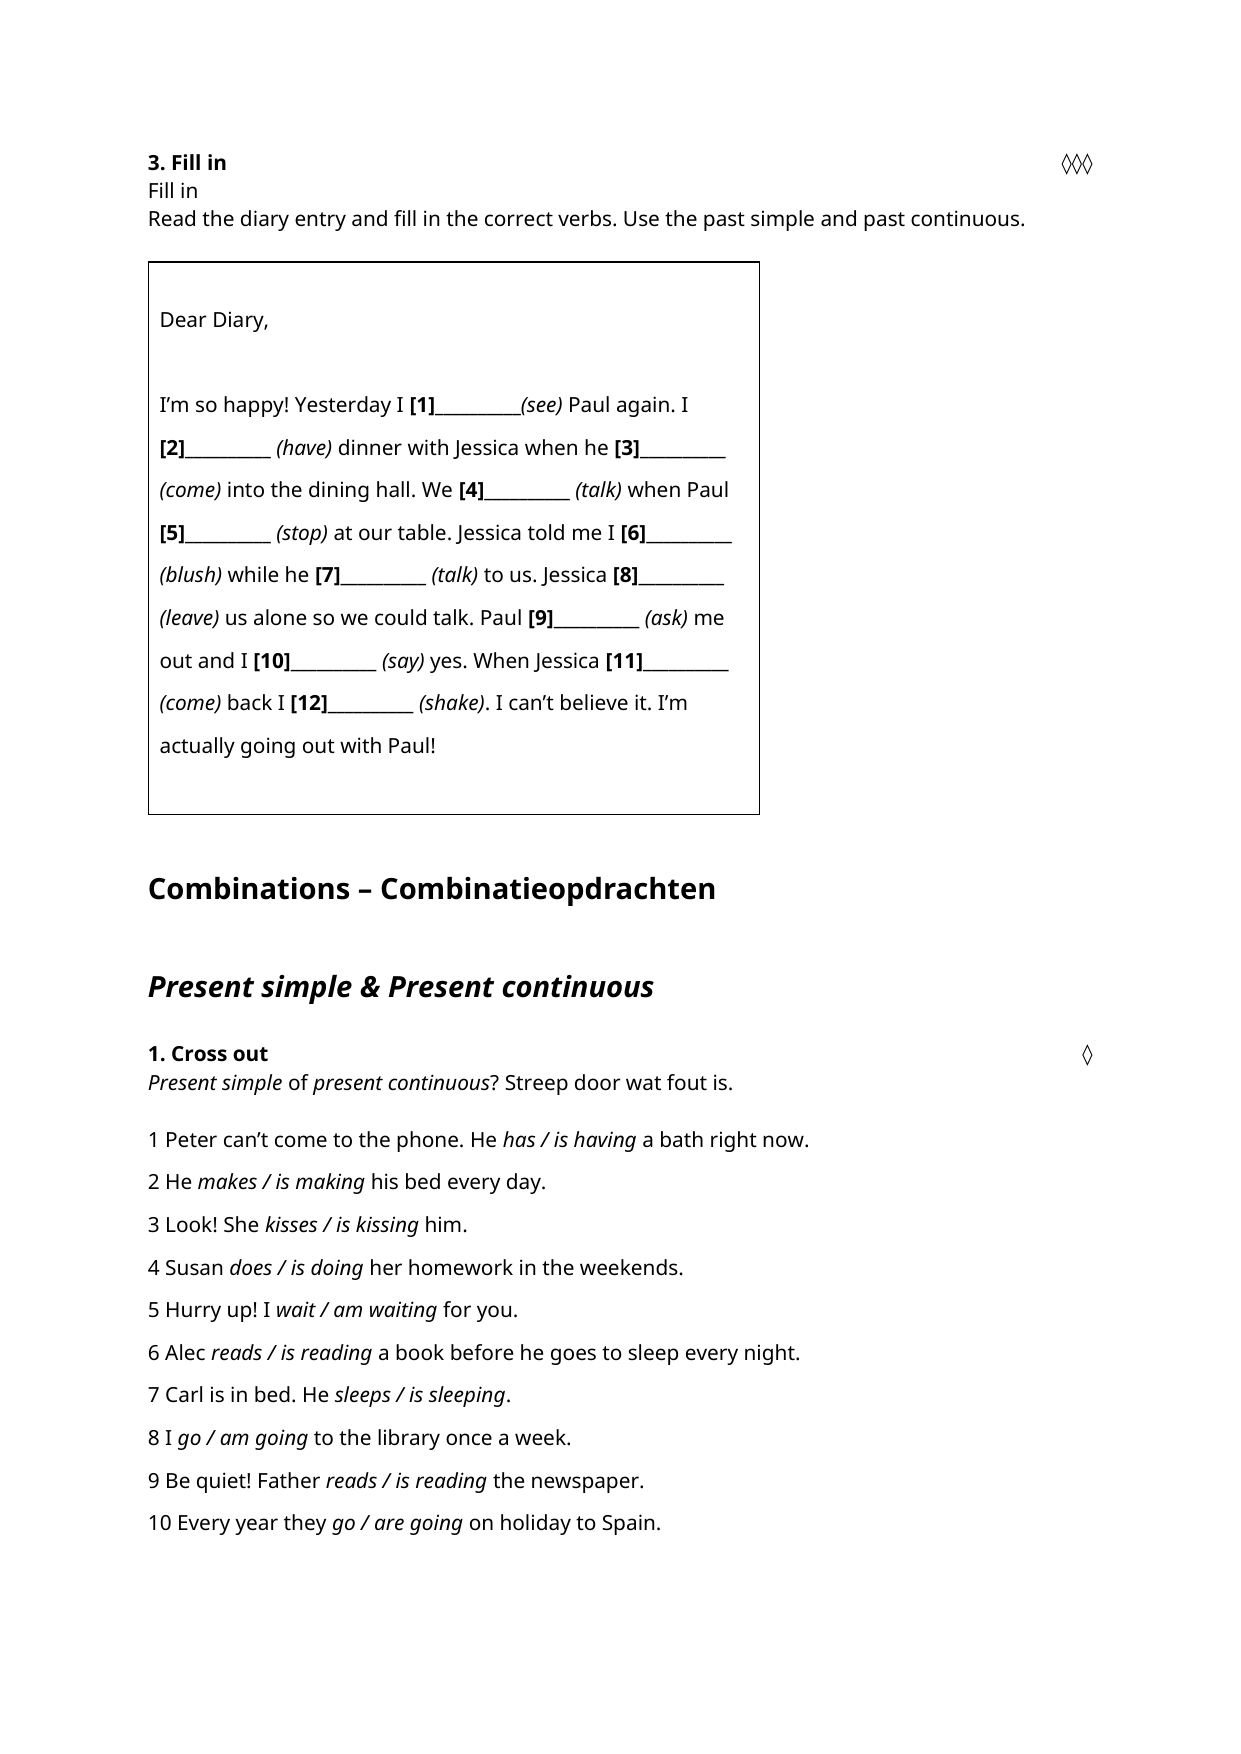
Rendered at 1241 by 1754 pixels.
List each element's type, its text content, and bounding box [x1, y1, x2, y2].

text 3. Fill in ◊◊◊ [148, 148, 1093, 176]
text 2 He makes / is making his bed every day. [148, 1167, 1093, 1196]
text Combinations – Combinatieopdrachten [148, 868, 1093, 908]
text 7 Carl is in bed. He sleeps / is sleeping. [148, 1381, 1093, 1409]
text Present simple of present continuous? Streep door wat fout is. [148, 1068, 1093, 1096]
text 3 Look! She kisses / is kissing him. [148, 1210, 1093, 1238]
text 9 Be quiet! Father reads / is reading the newspaper. [148, 1466, 1093, 1494]
text Present simple & Present continuous [148, 967, 1093, 1006]
table_header Dear Diary, I’m so happy! Yesterday I [1]__________(see) Paul again. I [2]__________ (have) dinner with Jessica when he [3]__________ (come) into the dining hall. We [4]__________ (talk) when Paul [5]__________ (stop) at our table. Jessica told me I [6]__________ (blush) while he [7]__________ (talk) to us. Jessica [8]__________ (leave) us alone so we could talk. Paul [9]__________ (ask) me out and I [10]__________ (say) yes. When Jessica [11]__________ (come) back I [12]__________ (shake). I can’t believe it. I’m actually going out with Paul! [149, 263, 759, 814]
text 4 Susan does / is doing her homework in the weekends. [148, 1253, 1093, 1281]
text 5 Hurry up! I wait / am waiting for you. [148, 1295, 1093, 1324]
text 1. Cross out ◊ [148, 1039, 1093, 1068]
text 6 Alec reads / is reading a book before he goes to sleep every night. [148, 1338, 1093, 1366]
text 1 Peter can’t come to the phone. He has / is having a bath right now. [148, 1125, 1093, 1153]
text 8 I go / am going to the library once a week. [148, 1423, 1093, 1452]
text 10 Every year they go / are going on holiday to . [148, 1508, 1093, 1537]
text Fill in [148, 176, 1093, 204]
text Read the diary entry and fill in the correct verbs. Use the past simple and past continuous. [148, 204, 1093, 233]
